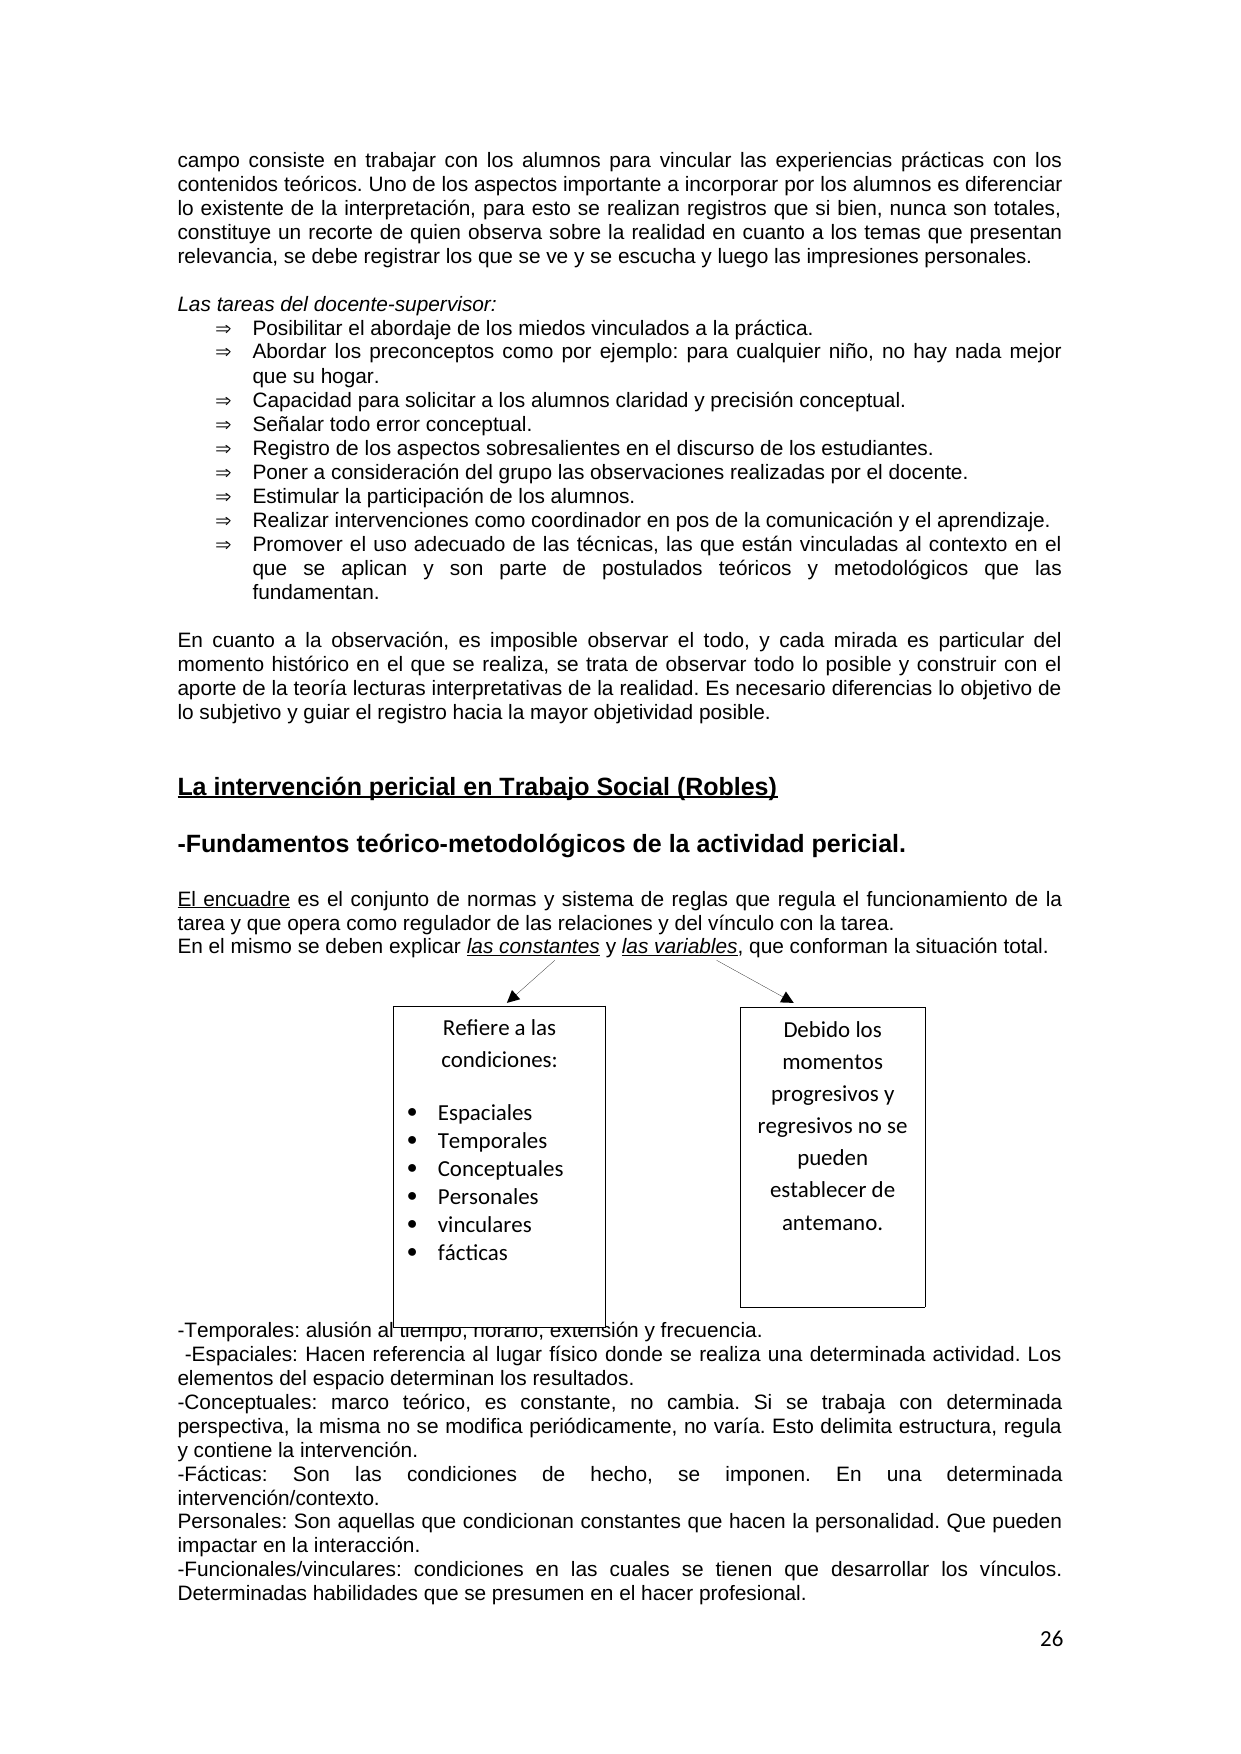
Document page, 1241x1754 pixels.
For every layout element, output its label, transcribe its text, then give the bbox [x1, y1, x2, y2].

list Estimular la participación de los alumnos. [215, 484, 1063, 508]
list Señalar todo error conceptual. [215, 411, 1063, 436]
list Poner a consideración del grupo las observaciones realizadas por el docente. [215, 459, 1063, 484]
text En cuanto a la observación, es imposible observar el todo, y cada mirada es particular del momento histórico en el que se realiza, se trata de observar todo lo posible y construir con el aporte de la teoría lecturas interpretativas de la realidad. Es necesario diferencias lo objetivo de lo subjetivo y guiar el registro hacia la mayor objetividad posible. [177, 628, 1063, 723]
text -Funcionales/vinculares: condiciones en las cuales se tienen que desarrollar los vínculos. Determinadas habilidades que se presumen en el hacer profesional. [177, 1557, 1063, 1605]
text -Fundamentos teórico-metodológicos de la actividad pericial. [177, 829, 1063, 858]
text La intervención pericial en Trabajo Social (Robles) [177, 771, 1063, 800]
list Registro de los aspectos sobresalientes en el discurso de los estudiantes. [215, 436, 1063, 459]
list Posibilitar el abordaje de los miedos vinculados a la práctica. [215, 315, 1063, 339]
text Las tareas del docente-supervisor: [177, 291, 1063, 315]
list Realizar intervenciones como coordinador en pos de la comunicación y el aprendizaje. [215, 508, 1063, 532]
text -Conceptuales: marco teórico, es constante, no cambia. Si se trabaja con determinada perspectiva, la misma no se modifica periódicamente, no varía. Esto delimita estructura, regula y contiene la intervención. [177, 1389, 1063, 1461]
text El encuadre es el conjunto de normas y sistema de reglas que regula el funcionamiento de la tarea y que opera como regulador de las relaciones y del vínculo con la tarea. [177, 886, 1063, 934]
list Capacidad para solicitar a los alumnos claridad y precisión conceptual. [215, 387, 1063, 411]
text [177, 148, 1063, 267]
list Abordar los preconceptos como por ejemplo: para cualquier niño, no hay nada mejor que su hogar. [215, 339, 1063, 387]
list Promover el uso adecuado de las técnicas, las que están vinculadas al contexto en el que se aplican y son parte de postulados teóricos y metodológicos que las fundamentan. [215, 532, 1063, 604]
text -Espaciales: Hacen referencia al lugar físico donde se realiza una determinada actividad. Los elementos del espacio determinan los resultados. [177, 1342, 1063, 1389]
text -Fácticas: Son las condiciones de hecho, se imponen. En una determinada intervención/contexto. [177, 1461, 1063, 1509]
text En el mismo se deben explicar las constantes y las variables, que conforman la situación total. [177, 934, 1063, 958]
text -Temporales: alusión al tiempo, horario, extensión y frecuencia. [177, 1318, 1063, 1342]
text Personales: Son aquellas que condicionan constantes que hacen la personalidad. Que pueden impactar en la interacción. [177, 1509, 1063, 1557]
